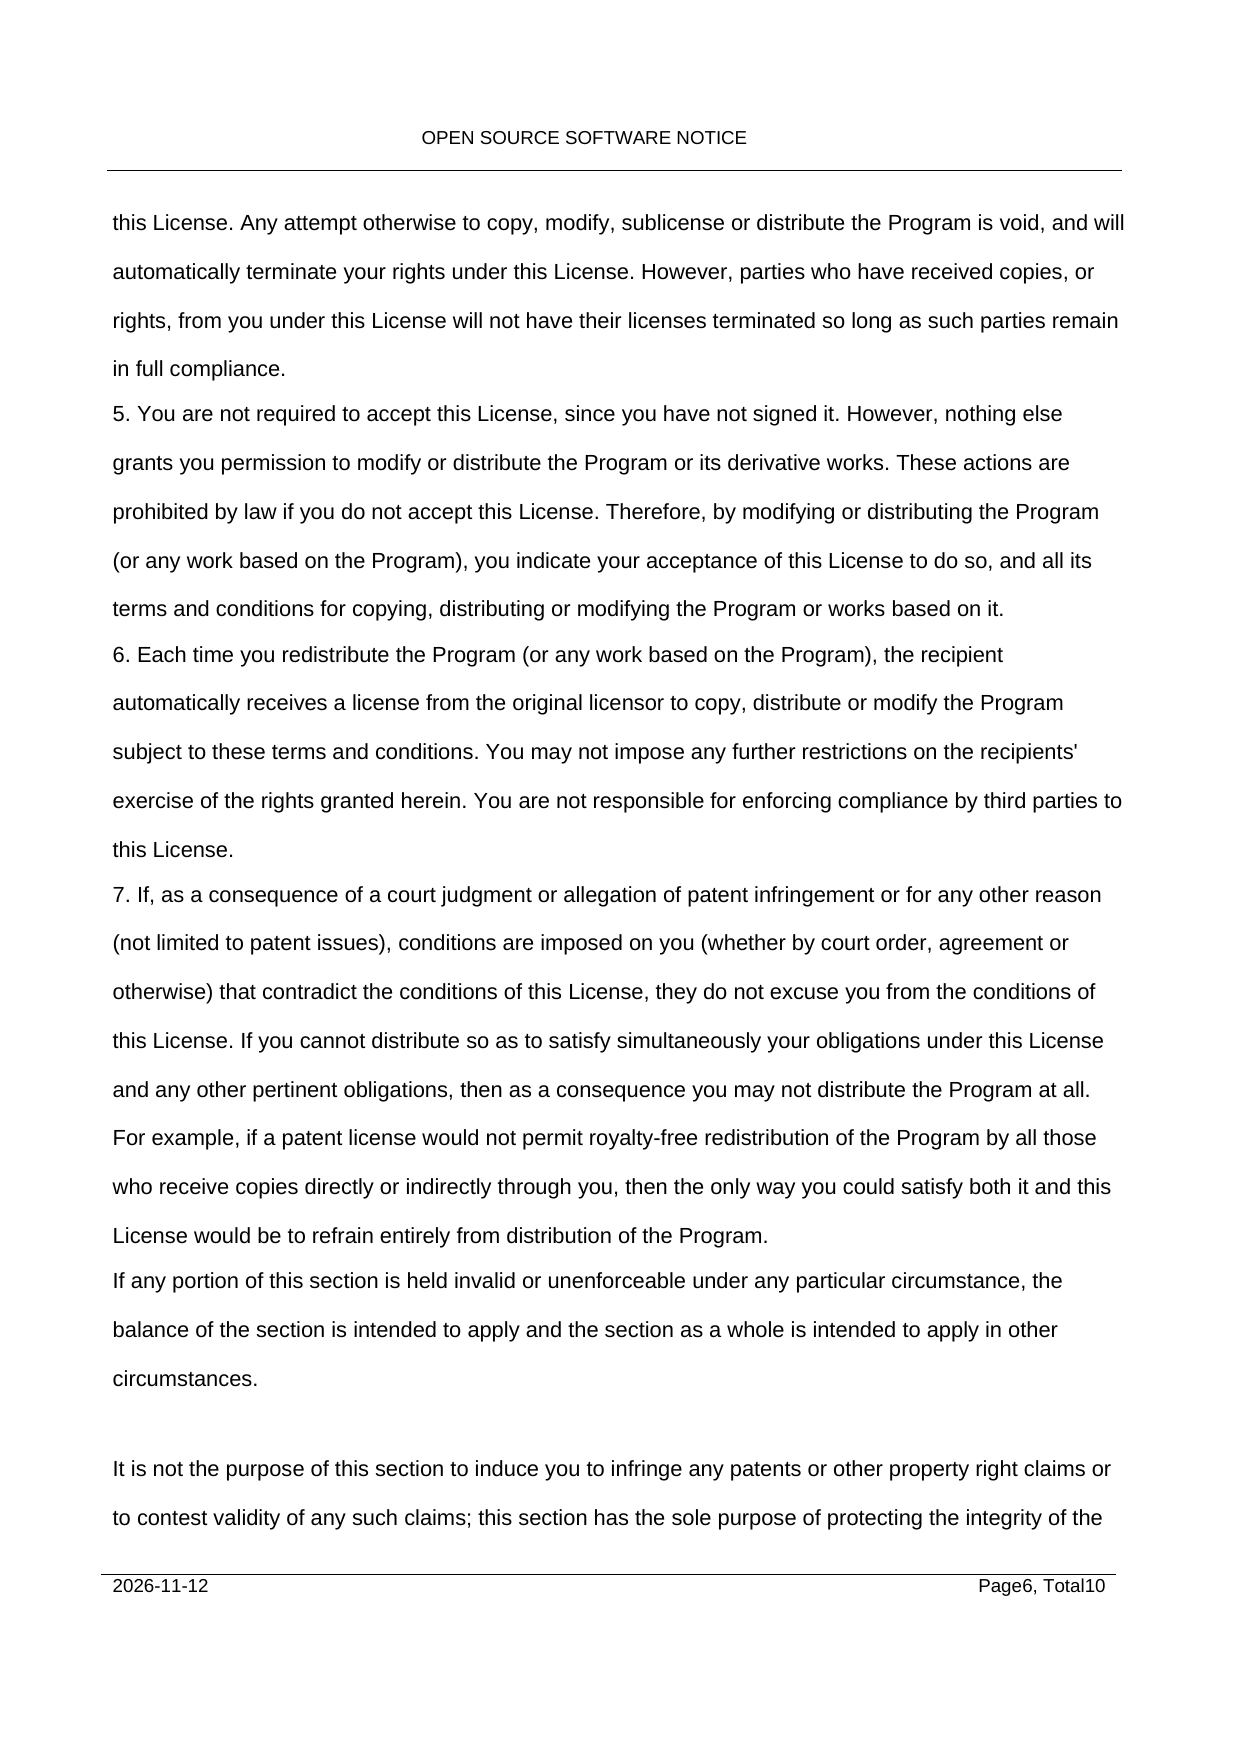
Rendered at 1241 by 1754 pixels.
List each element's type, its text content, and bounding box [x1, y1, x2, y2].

text 7. If, as a consequence of a court judgment or allegation of patent infringement or for any other reason (not limited to patent issues), conditions are imposed on you (whether by court order, agreement or otherwise) that contradict the conditions of this License, they do not excuse you from the conditions of this License. If you cannot distribute so as to satisfy simultaneously your obligations under this License and any other pertinent obligations, then as a consequence you may not distribute the Program at all. For example, if a patent license would not permit royalty-free redistribution of the Program by all those who receive copies directly or indirectly through you, then the only way you could satisfy both it and this License would be to refrain entirely from distribution of the Program. [112, 878, 1128, 1252]
text 6. Each time you redistribute the Program (or any work based on the Program), the recipient automatically receives a license from the original licensor to copy, distribute or modify the Program subject to these terms and conditions. You may not impose any further restrictions on the recipients' exercise of the rights granted herein. You are not responsible for enforcing compliance by third parties to this License. [112, 638, 1128, 865]
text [112, 206, 1128, 385]
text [112, 1452, 1128, 1533]
text If any portion of this section is held invalid or unenforceable under any particular circumstance, the balance of the section is intended to apply and the section as a whole is intended to apply in other circumstances. [112, 1264, 1128, 1394]
text 5. You are not required to accept this License, since you have not signed it. However, nothing else grants you permission to modify or distribute the Program or its derivative works. These actions are prohibited by law if you do not accept this License. Therefore, by modifying or distributing the Program (or any work based on the Program), you indicate your acceptance of this License to do so, and all its terms and conditions for copying, distributing or modifying the Program or works based on it. [112, 398, 1128, 625]
